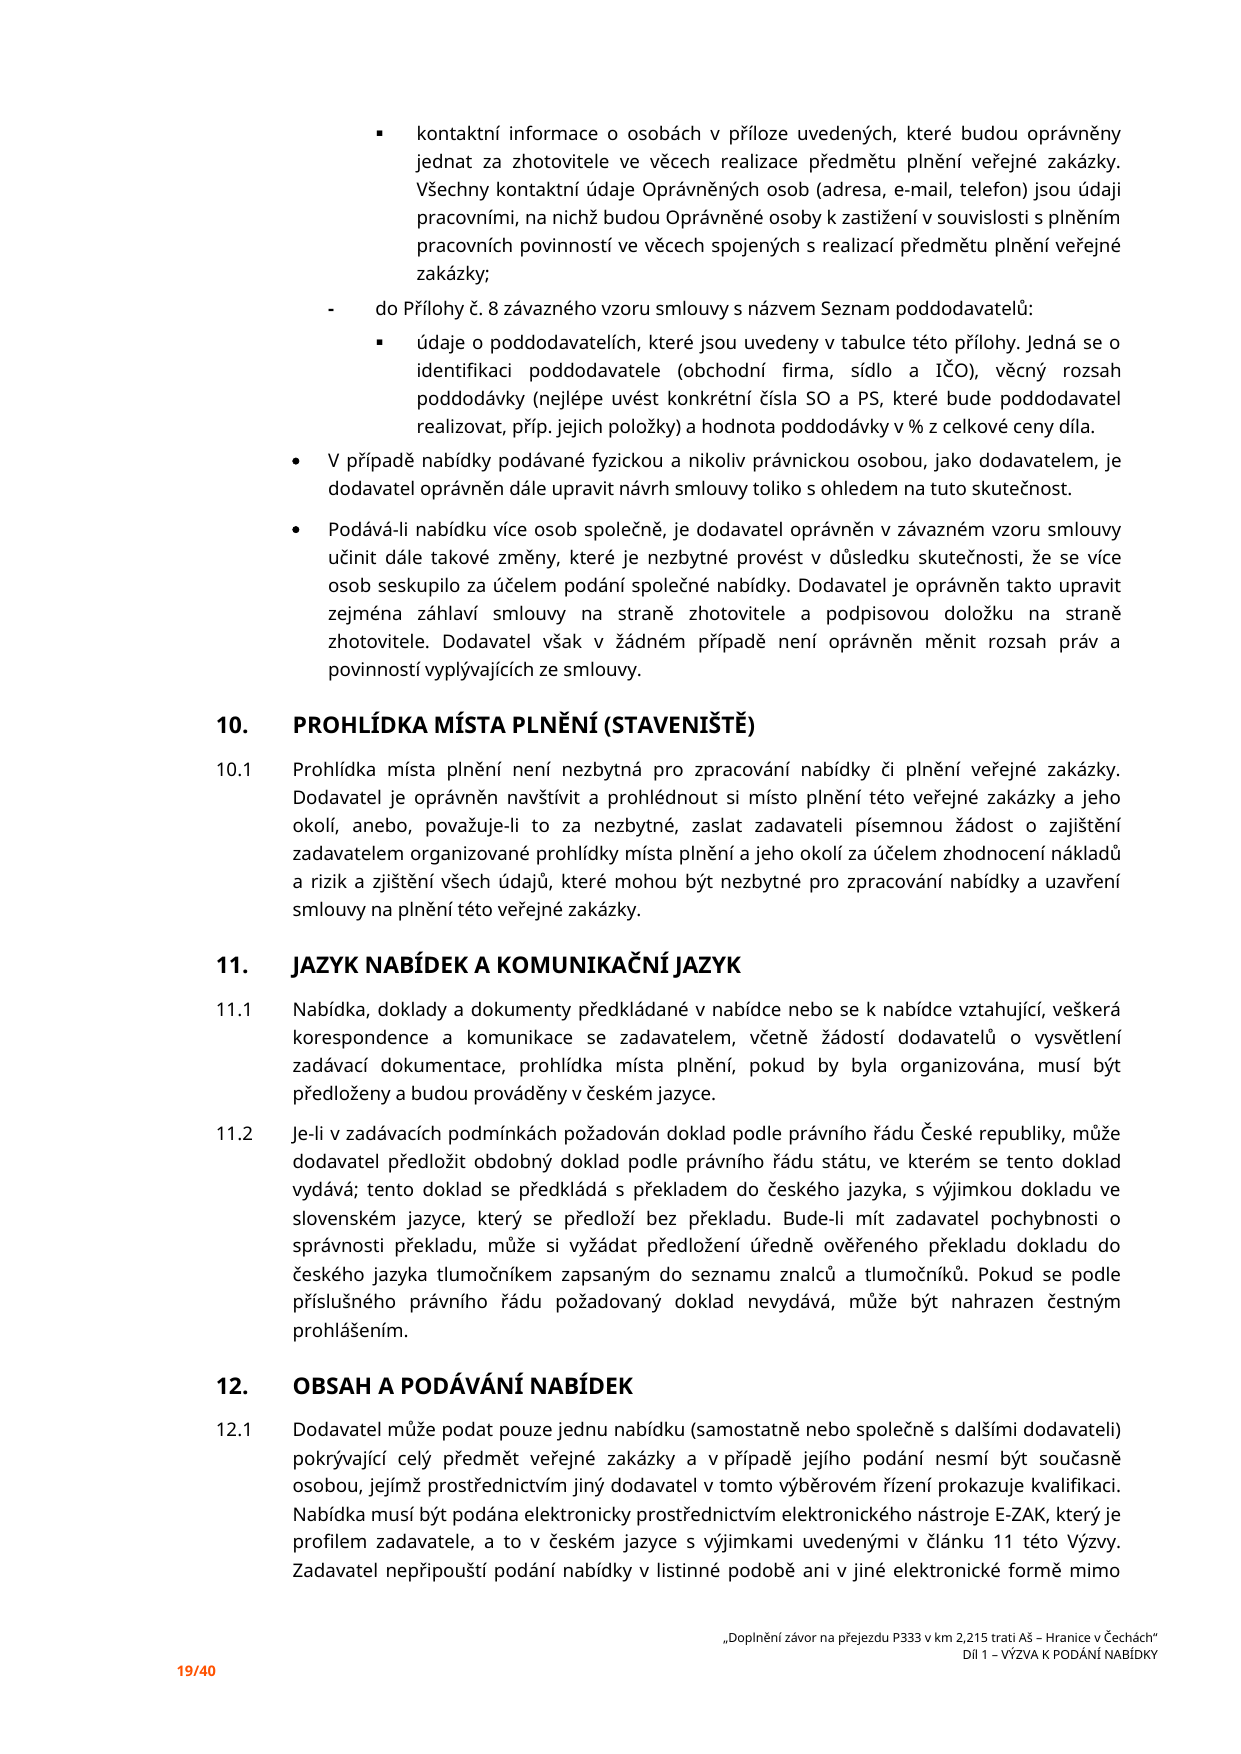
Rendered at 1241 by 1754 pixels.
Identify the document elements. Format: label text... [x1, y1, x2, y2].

text Je-li v zadávacích podmínkách požadován doklad podle právního řádu České republiky, může dodavatel předložit obdobný doklad podle právního řádu státu, ve kterém se tento doklad vydává; tento doklad se předkládá s překladem do českého jazyka, s výjimkou dokladu ve slovenském jazyce, který se předloží bez překladu. Bude-li mít zadavatel pochybnosti o správnosti překladu, může si vyžádat předložení úředně ověřeného překladu dokladu do českého jazyka tlumočníkem zapsaným do seznamu znalců a tlumočníků. Pokud se podle příslušného právního řádu požadovaný doklad nevydává, může být nahrazen čestným prohlášením. [216, 1121, 1122, 1342]
text Prohlídka místa plnění není nezbytná pro zpracování nabídky či plnění veřejné zakázky. Dodavatel je oprávněn navštívit a prohlédnout si místo plnění této veřejné zakázky a jeho okolí, anebo, považuje-li to za nezbytné, zaslat zadavateli písemnou žádost o zajištění zadavatelem organizované prohlídky místa plnění a jeho okolí za účelem zhodnocení nákladů a rizik a zjištění všech údajů, které mohou být nezbytné pro zpracování nabídky a uzavření smlouvy na plnění této veřejné zakázky. [216, 756, 1122, 922]
text do Přílohy č. 8 závazného vzoru smlouvy s názvem Seznam poddodavatelů: [328, 295, 1122, 321]
text JAZYK NABÍDEK A KOMUNIKAČNÍ JAZYK [216, 949, 1122, 981]
text kontaktní informace o osobách v příloze uvedených, které budou oprávněny jednat za zhotovitele ve věcech realizace předmětu plnění veřejné zakázky. Všechny kontaktní údaje Oprávněných osob (adresa, e-mail, telefon) jsou údaji pracovními, na nichž budou Oprávněné osoby k zastižení v souvislosti s plněním pracovních povinností ve věcech spojených s realizací předmětu plnění veřejné zakázky; [375, 121, 1122, 286]
text PROHLÍDKA MÍSTA PLNĚNÍ (STAVENIŠTĚ) [216, 709, 1122, 741]
text údaje o poddodavatelích, které jsou uvedeny v tabulce této přílohy. Jedná se o identifikaci poddodavatele (obchodní firma, sídlo a IČO), věcný rozsah poddodávky (nejlépe uvést konkrétní čísla SO a PS, které bude poddodavatel realizovat, příp. jejich položky) a hodnota poddodávky v % z celkové ceny díla. [375, 329, 1122, 439]
text Nabídka, doklady a dokumenty předkládané v nabídce nebo se k nabídce vztahující, veškerá korespondence a komunikace se zadavatelem, včetně žádostí dodavatelů o vysvětlení zadávací dokumentace, prohlídka místa plnění, pokud by byla organizována, musí být předloženy a budou prováděny v českém jazyce. [216, 996, 1122, 1106]
text OBSAH A PODÁVÁNÍ NABÍDEK [216, 1370, 1122, 1401]
text V případě nabídky podávané fyzickou a nikoliv právnickou osobou, jako dodavatelem, je dodavatel oprávněn dále upravit návrh smlouvy toliko s ohledem na tuto skutečnost. [292, 448, 1122, 501]
text Podává-li nabídku více osob společně, je dodavatel oprávněn v závazném vzoru smlouvy učinit dále takové změny, které je nezbytné provést v důsledku skutečnosti, že se více osob seskupilo za účelem podání společné nabídky. Dodavatel je oprávněn takto upravit zejména záhlaví smlouvy na straně zhotovitele a podpisovou doložku na straně zhotovitele. Dodavatel však v žádném případě není oprávněn měnit rozsah práv a povinností vyplývajících ze smlouvy. [292, 516, 1122, 682]
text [216, 1417, 1122, 1582]
